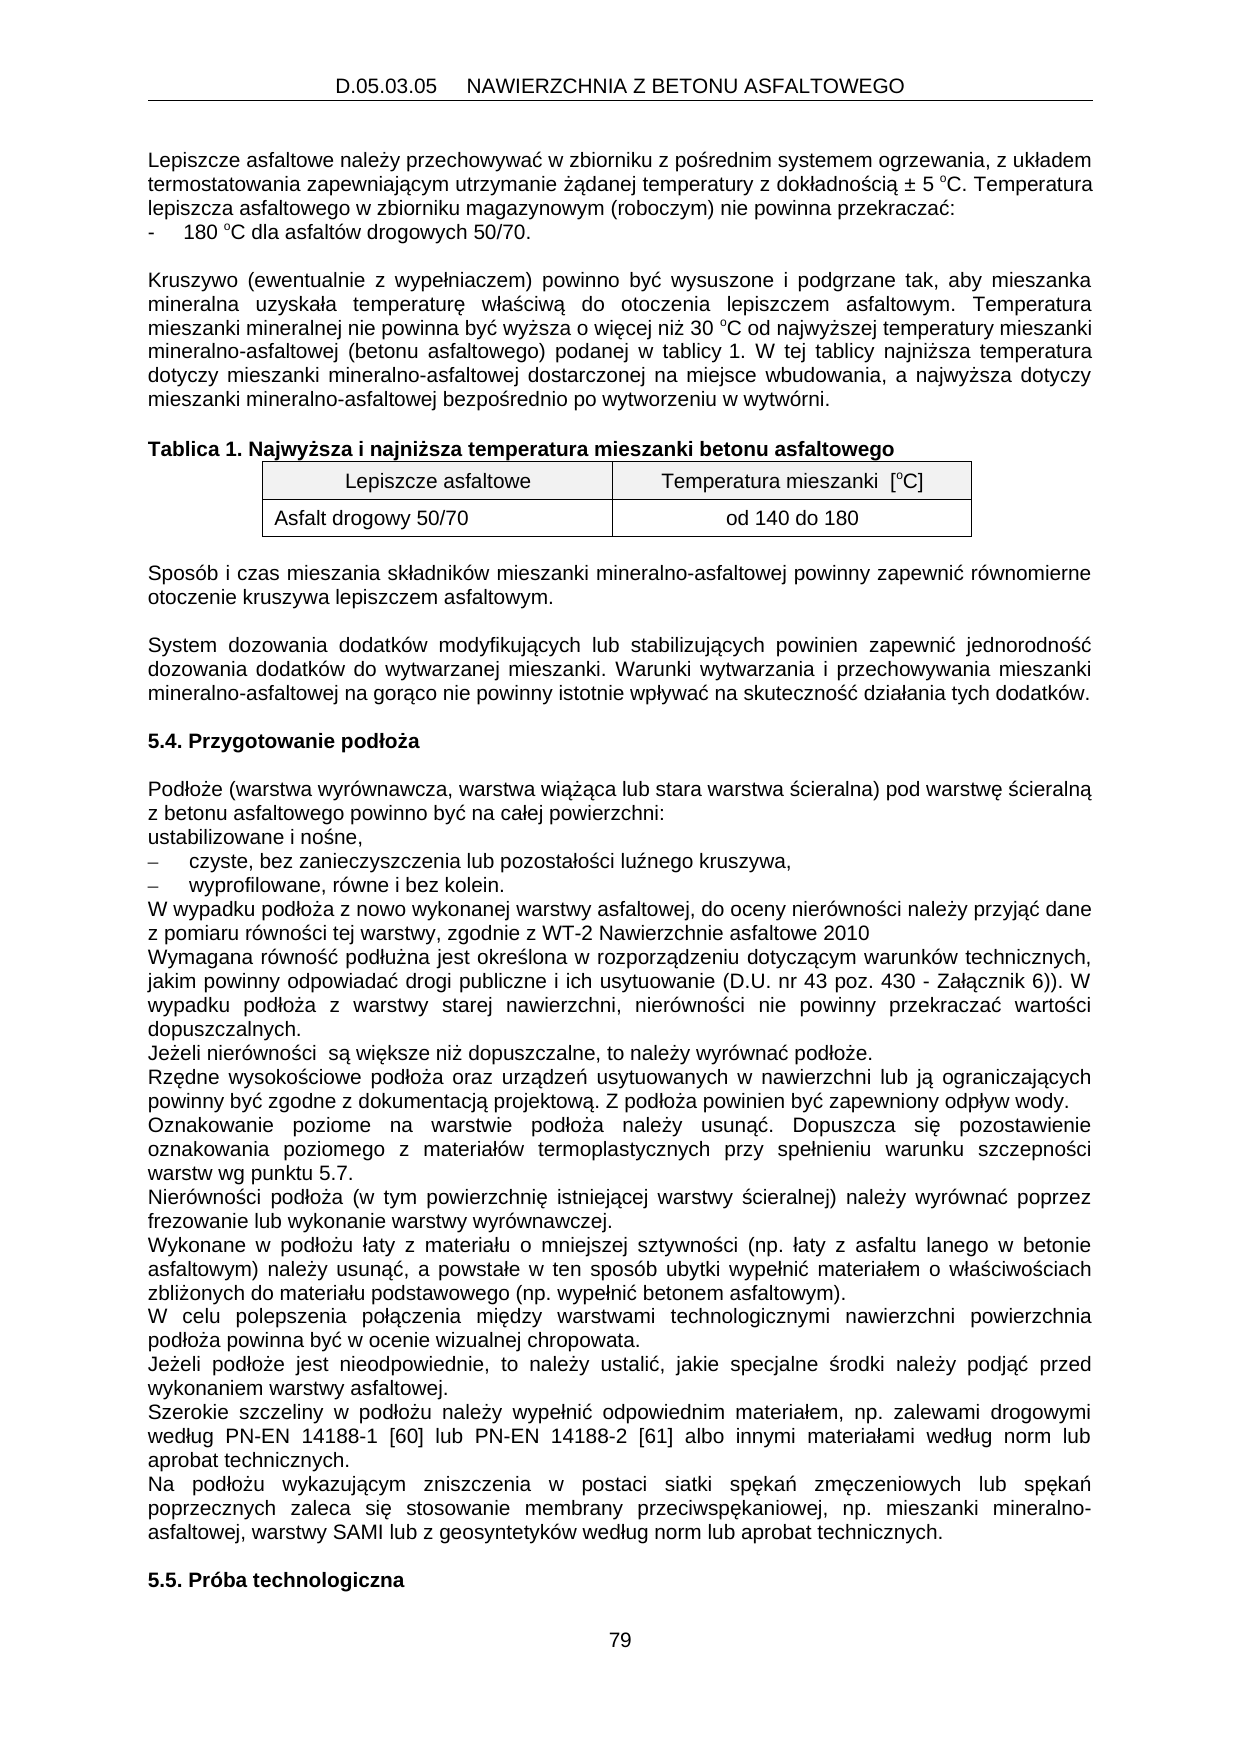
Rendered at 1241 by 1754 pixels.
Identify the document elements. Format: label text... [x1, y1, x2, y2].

text System dozowania dodatków modyfikujących lub stabilizujących powinien zapewnić jednorodność dozowania dodatków do wytwarzanej mieszanki. Warunki wytwarzania i przechowywania mieszanki mineralno-asfaltowej na gorąco nie powinny istotnie wpływać na skuteczność działania tych dodatków. [148, 633, 1093, 705]
table_header Temperatura mieszanki [oC] [613, 462, 971, 499]
text Podłoże (warstwa wyrównawcza, warstwa wiążąca lub stara warstwa ścieralna) pod warstwę ścieralną z betonu asfaltowego powinno być na całej powierzchni: [148, 777, 1093, 825]
text Jeżeli nierówności są większe niż dopuszczalne, to należy wyrównać podłoże. [148, 1041, 1093, 1065]
text W wypadku podłoża z nowo wykonanej warstwy asfaltowej, do oceny nierówności należy przyjąć dane z pomiaru równości tej warstwy, zgodnie z WT-2 Nawierzchnie asfaltowe 2010 [148, 897, 1093, 945]
text Szerokie szczeliny w podłożu należy wypełnić odpowiednim materiałem, np. zalewami drogowymi według PN-EN 14188-1 [60] lub PN-EN 14188-2 [61] albo innymi materiałami według norm lub aprobat technicznych. [148, 1400, 1093, 1472]
table_cell od 140 do 180 [613, 500, 971, 536]
text Wykonane w podłożu łaty z materiału o mniejszej sztywności (np. łaty z asfaltu lanego w betonie asfaltowym) należy usunąć, a powstałe w ten sposób ubytki wypełnić materiałem o właściwościach zbliżonych do materiału podstawowego (np. wypełnić betonem asfaltowym). [148, 1232, 1093, 1304]
text 5.4. Przygotowanie podłoża [148, 729, 1093, 753]
text W celu polepszenia połączenia między warstwami technologicznymi nawierzchni powierzchnia podłoża powinna być w ocenie wizualnej chropowata. [148, 1304, 1093, 1352]
text 5.5. Próba technologiczna [148, 1568, 1093, 1592]
table_header Lepiszcze asfaltowe [263, 462, 612, 499]
text Rzędne wysokościowe podłoża oraz urządzeń usytuowanych w nawierzchni lub ją ograniczających powinny być zgodne z dokumentacją projektową. Z podłoża powinien być zapewniony odpływ wody. [148, 1065, 1093, 1113]
text Oznakowanie poziome na warstwie podłoża należy usunąć. Dopuszcza się pozostawienie oznakowania poziomego z materiałów termoplastycznych przy spełnieniu warunku szczepności warstw wg punktu 5.7. [148, 1113, 1093, 1184]
text Sposób i czas mieszania składników mieszanki mineralno-asfaltowej powinny zapewnić równomierne otoczenie kruszywa lepiszczem asfaltowym. [148, 561, 1093, 609]
list wyprofilowane, równe i bez kolein. [148, 873, 1093, 897]
text Wymagana równość podłużna jest określona w rozporządzeniu dotyczącym warunków technicznych, jakim powinny odpowiadać drogi publiczne i ich usytuowanie (D.U. nr 43 poz. 430 - Załącznik 6)). W wypadku podłoża z warstwy starej nawierzchni, nierówności nie powinny przekraczać wartości dopuszczalnych. [148, 945, 1093, 1041]
text Nierówności podłoża (w tym powierzchnię istniejącej warstwy ścieralnej) należy wyrównać poprzez frezowanie lub wykonanie warstwy wyrównawczej. [148, 1184, 1093, 1232]
list 180 oC dla asfaltów drogowych 50/70. [148, 219, 1093, 243]
text Tablica 1. Najwyższa i najniższa temperatura mieszanki betonu asfaltowego [148, 436, 1087, 461]
text Na podłożu wykazującym zniszczenia w postaci siatki spękań zmęczeniowych lub spękań poprzecznych zaleca się stosowanie membrany przeciwspękaniowej, np. mieszanki mineralno-asfaltowej, warstwy SAMI lub z geosyntetyków według norm lub aprobat technicznych. [148, 1472, 1093, 1544]
list czyste, bez zanieczyszczenia lub pozostałości luźnego kruszywa, [148, 849, 1093, 873]
text Kruszywo (ewentualnie z wypełniaczem) powinno być wysuszone i podgrzane tak, aby mieszanka mineralna uzyskała temperaturę właściwą do otoczenia lepiszczem asfaltowym. Temperatura mieszanki mineralnej nie powinna być wyższa o więcej niż 30 oC od najwyższej temperatury mieszanki mineralno-asfaltowej (betonu asfaltowego) podanej w tablicy 1. W tej tablicy najniższa temperatura dotyczy mieszanki mineralno-asfaltowej dostarczonej na miejsce wbudowania, a najwyższa dotyczy mieszanki mineralno-asfaltowej bezpośrednio po wytworzeniu w wytwórni. [148, 267, 1093, 411]
text Jeżeli podłoże jest nieodpowiednie, to należy ustalić, jakie specjalne środki należy podjąć przed wykonaniem warstwy asfaltowej. [148, 1352, 1093, 1400]
table_cell Asfalt drogowy 50/70 [263, 500, 612, 536]
text Lepiszcze asfaltowe należy przechowywać w zbiorniku z pośrednim systemem ogrzewania, z układem termostatowania zapewniającym utrzymanie żądanej temperatury z dokładnością ± 5 oC. Temperatura lepiszcza asfaltowego w zbiorniku magazynowym (roboczym) nie powinna przekraczać: [148, 148, 1093, 219]
text ustabilizowane i nośne, [148, 825, 1093, 849]
